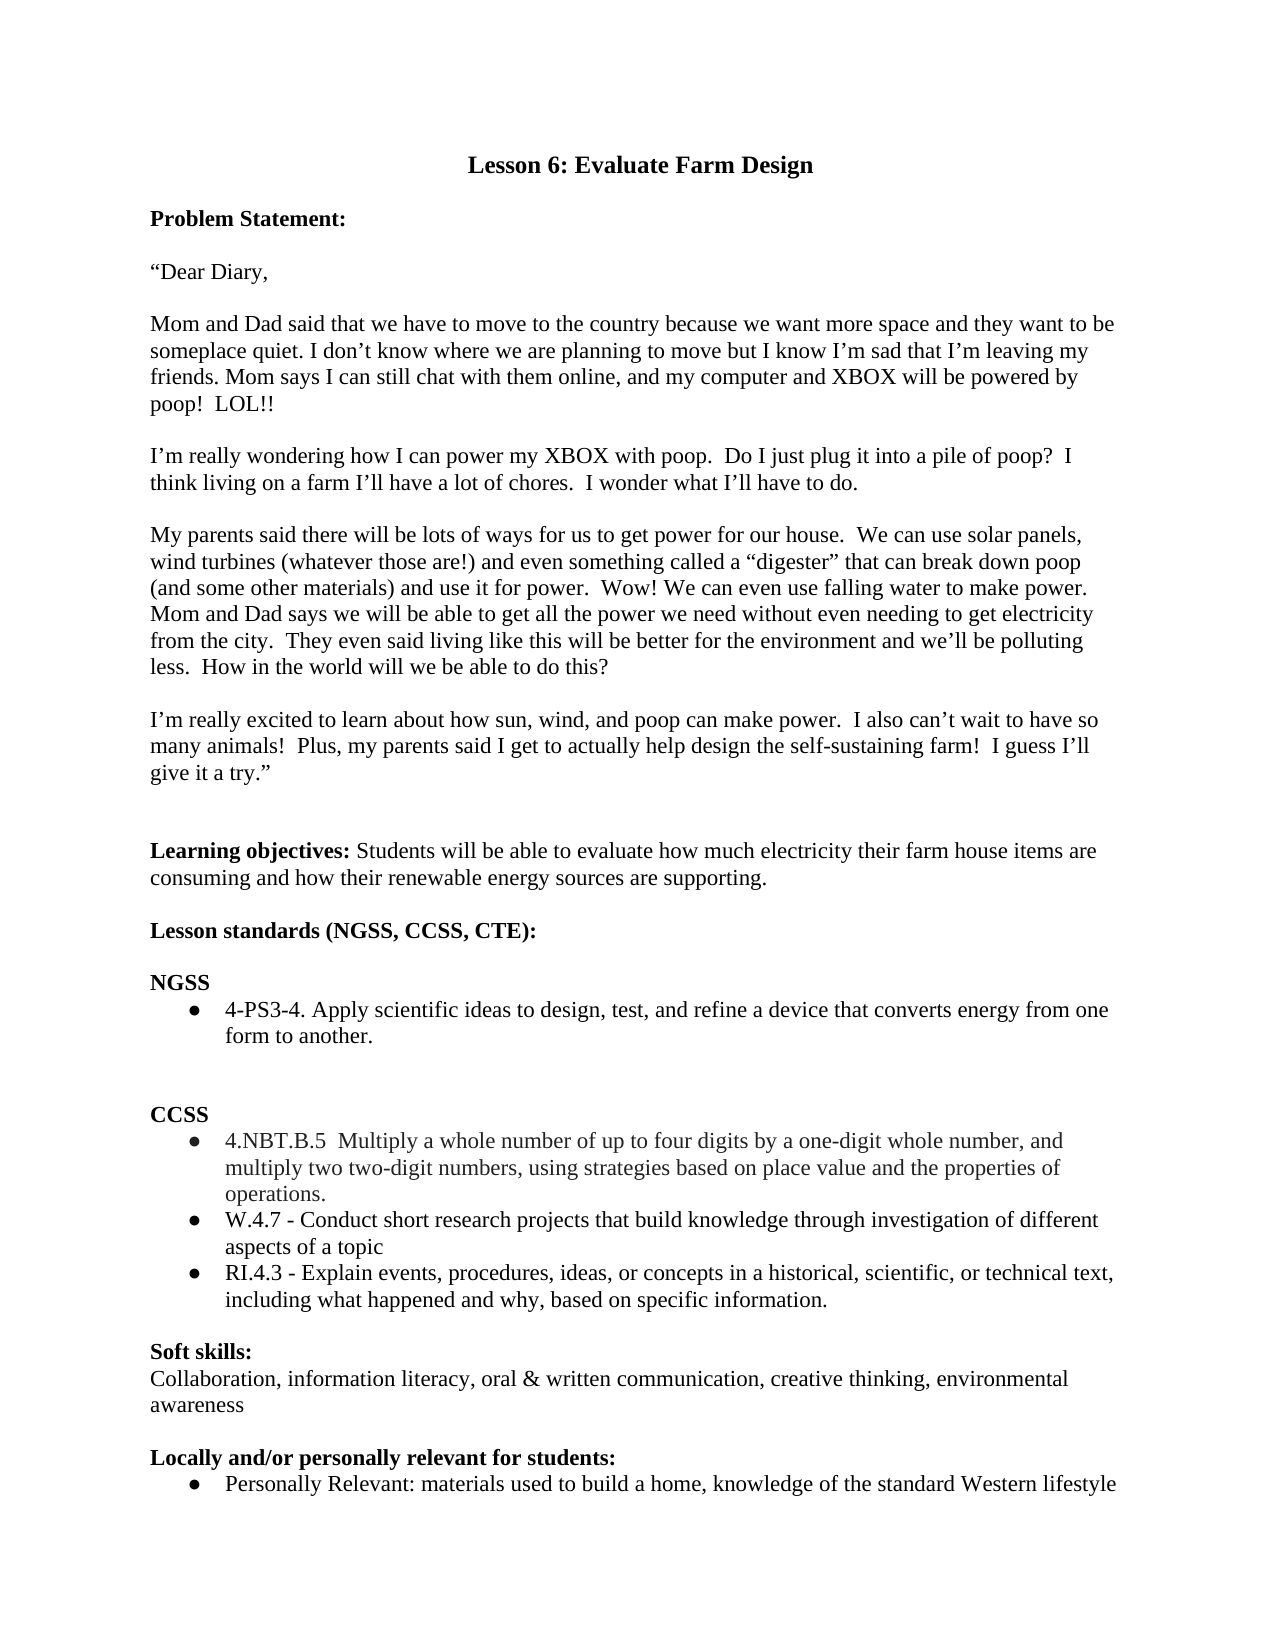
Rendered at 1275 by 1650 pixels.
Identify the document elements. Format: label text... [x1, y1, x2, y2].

text Lesson 6: Evaluate Farm Design [150, 150, 1125, 179]
text Problem Statement: [150, 205, 1125, 231]
text Lesson standards (NGSS, CCSS, CTE): [150, 917, 1125, 943]
text Learning objectives: Students will be able to evaluate how much electricity their farm house items are consuming and how their renewable energy sources are supporting. [150, 838, 1125, 890]
text Mom and Dad said that we have to move to the country because we want more space and they want to be someplace quiet. I don’t know where we are planning to move but I know I’m sad that I’m leaving my friends. Mom says I can still chat with them online, and my computer and XBOX will be powered by poop! LOL!! [150, 311, 1125, 416]
text I’m really wondering how I can power my XBOX with poop. Do I just plug it into a pile of poop? I think living on a farm I’ll have a lot of chores. I wonder what I’ll have to do. [150, 442, 1125, 495]
text Soft skills: [150, 1338, 1125, 1365]
text NGSS [150, 969, 1125, 996]
text My parents said there will be lots of ways for us to get power for our house. We can use solar panels, wind turbines (whatever those are!) and even something called a “digester” that can break down poop (and some other materials) and use it for power. Wow! We can even use falling water to make power. Mom and Dad says we will be able to get all the power we need without even needing to get electricity from the city. They even said living like this will be better for the environment and we’ll be polluting less. How in the world will we be able to do this? [150, 521, 1125, 679]
text CCSS [150, 1101, 1125, 1127]
text Locally and/or personally relevant for students: [150, 1444, 1125, 1470]
list 4-PS3-4. Apply scientific ideas to design, test, and refine a device that converts energy from one form to another. [187, 996, 1125, 1048]
text “Dear Diary, [150, 258, 1125, 284]
list W.4.7 - Conduct short research projects that build knowledge through investigation of different aspects of a topic [187, 1207, 1125, 1259]
list 4.NBT.B.5 Multiply a whole number of up to four digits by a one-digit whole number, and multiply two two-digit numbers, using strategies based on place value and the properties of operations. [187, 1127, 1125, 1207]
list Personally Relevant: materials used to build a home, knowledge of the standard Western lifestyle [187, 1470, 1125, 1496]
text I’m really excited to learn about how sun, wind, and poop can make power. I also can’t wait to have so many animals! Plus, my parents said I get to actually help design the self-sustaining farm! I guess I’ll give it a try.” [150, 706, 1125, 785]
list RI.4.3 - Explain events, procedures, ideas, or concepts in a historical, scientific, or technical text, including what happened and why, based on specific information. [187, 1259, 1125, 1312]
text Collaboration, information literacy, oral & written communication, creative thinking, environmental awareness [150, 1365, 1125, 1417]
